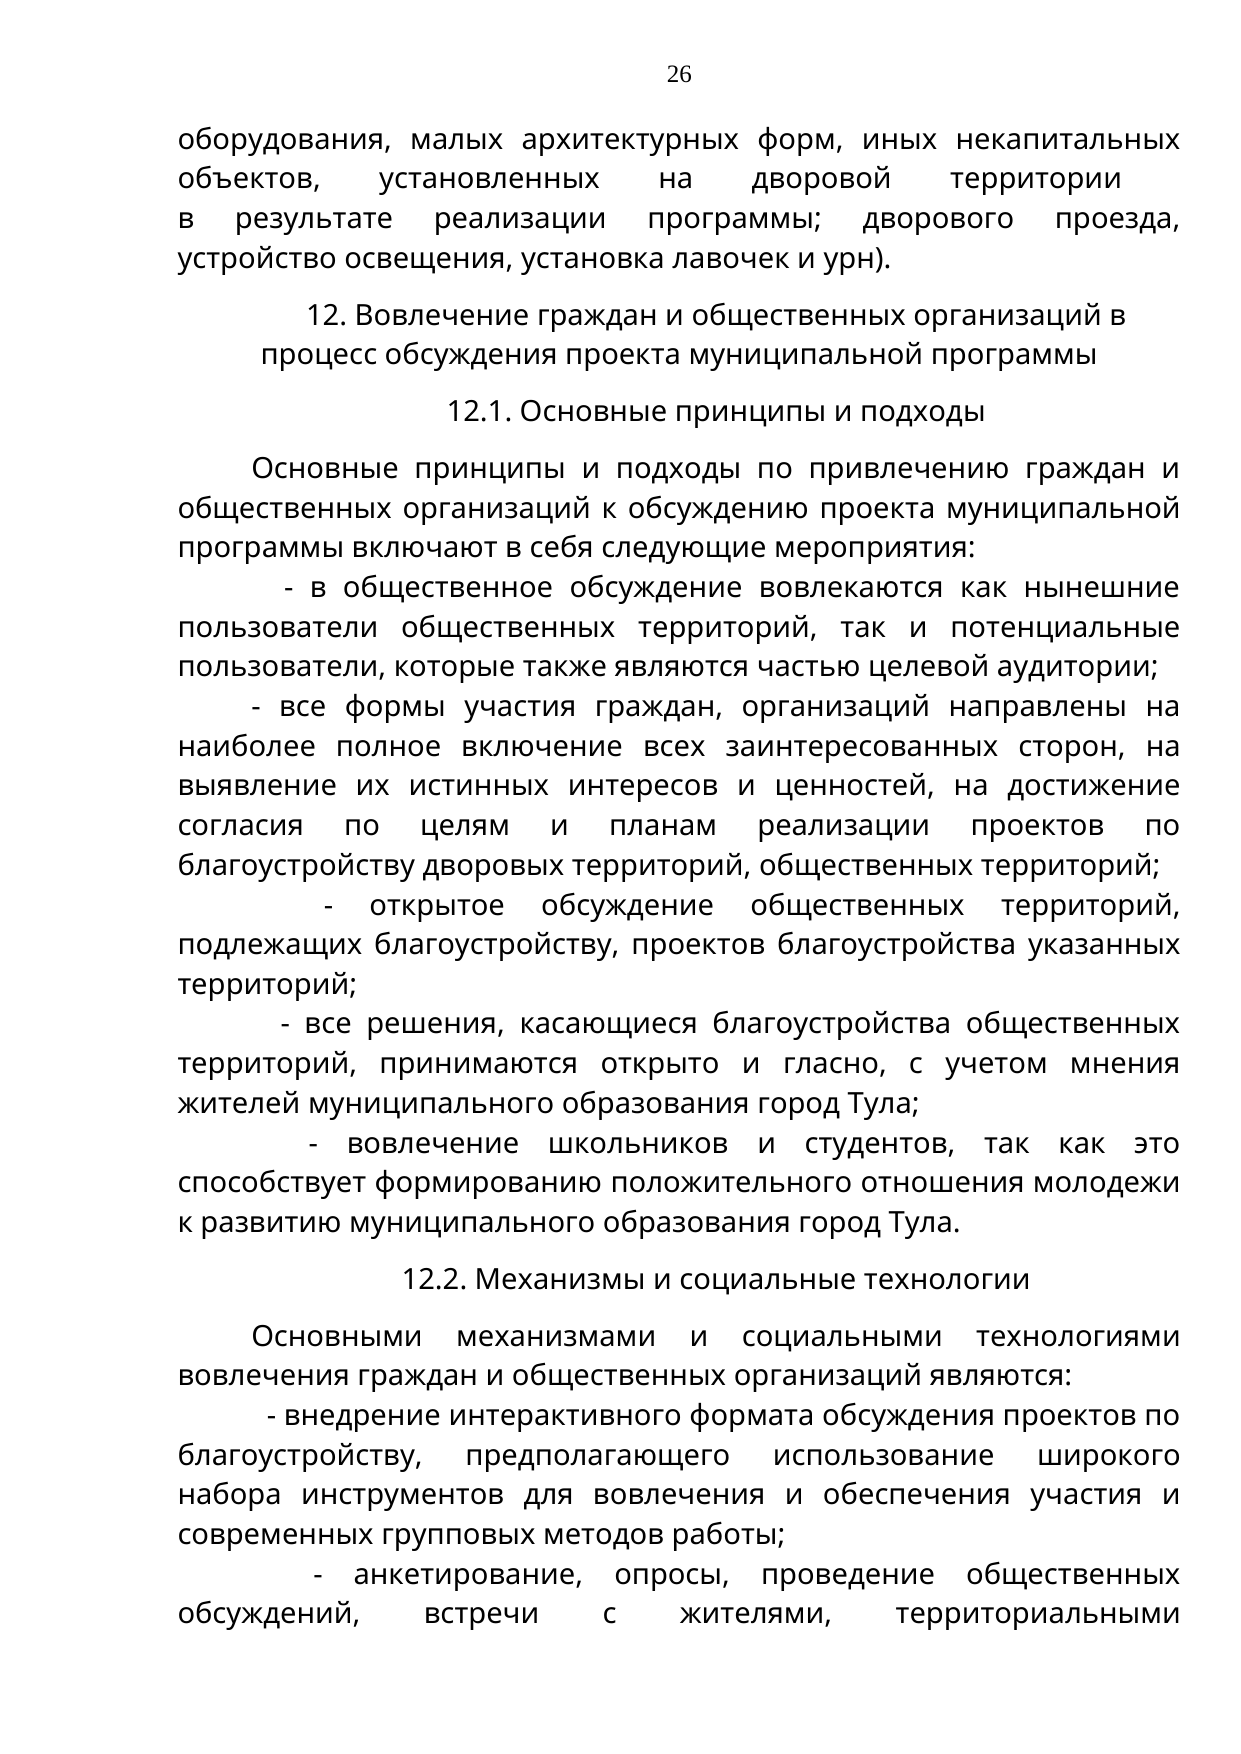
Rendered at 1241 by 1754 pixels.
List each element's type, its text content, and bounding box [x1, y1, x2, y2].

title - все формы участия граждан, организаций направлены на наиболее полное включение всех заинтересованных сторон, на выявление их истинных интересов и ценностей, на достижение согласия по целям и планам реализации проектов по благоустройству дворовых территорий, общественных территорий; [177, 685, 1181, 884]
title 12.2. Механизмы и социальные технологии [177, 1258, 1181, 1298]
title - внедрение интерактивного формата обсуждения проектов по благоустройству, предполагающего использование широкого набора инструментов для вовлечения и обеспечения участия и современных групповых методов работы; [177, 1394, 1181, 1553]
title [177, 1553, 1181, 1632]
title Основные принципы и подходы по привлечению граждан и общественных организаций к обсуждению проекта муниципальной программы включают в себя следующие мероприятия: [177, 447, 1181, 566]
title Основными механизмами и социальными технологиями вовлечения граждан и общественных организаций являются: [177, 1315, 1181, 1394]
title 12.1. Основные принципы и подходы [177, 390, 1181, 430]
title - все решения, касающиеся благоустройства общественных территорий, принимаются открыто и гласно, с учетом мнения жителей муниципального образования город Тула; [177, 1003, 1181, 1122]
title - в общественное обсуждение вовлекаются как нынешние пользователи общественных территорий, так и потенциальные пользователи, которые также являются частью целевой аудитории; [177, 566, 1181, 685]
title - вовлечение школьников и студентов, так как это способствует формированию положительного отношения молодежи к развитию муниципального образования город Тула. [177, 1122, 1181, 1241]
title - открытое обсуждение общественных территорий, подлежащих благоустройству, проектов благоустройства указанных территорий; [177, 884, 1181, 1003]
title 12. Вовлечение граждан и общественных организаций в процесс обсуждения проекта муниципальной программы [177, 294, 1181, 373]
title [177, 118, 1181, 277]
